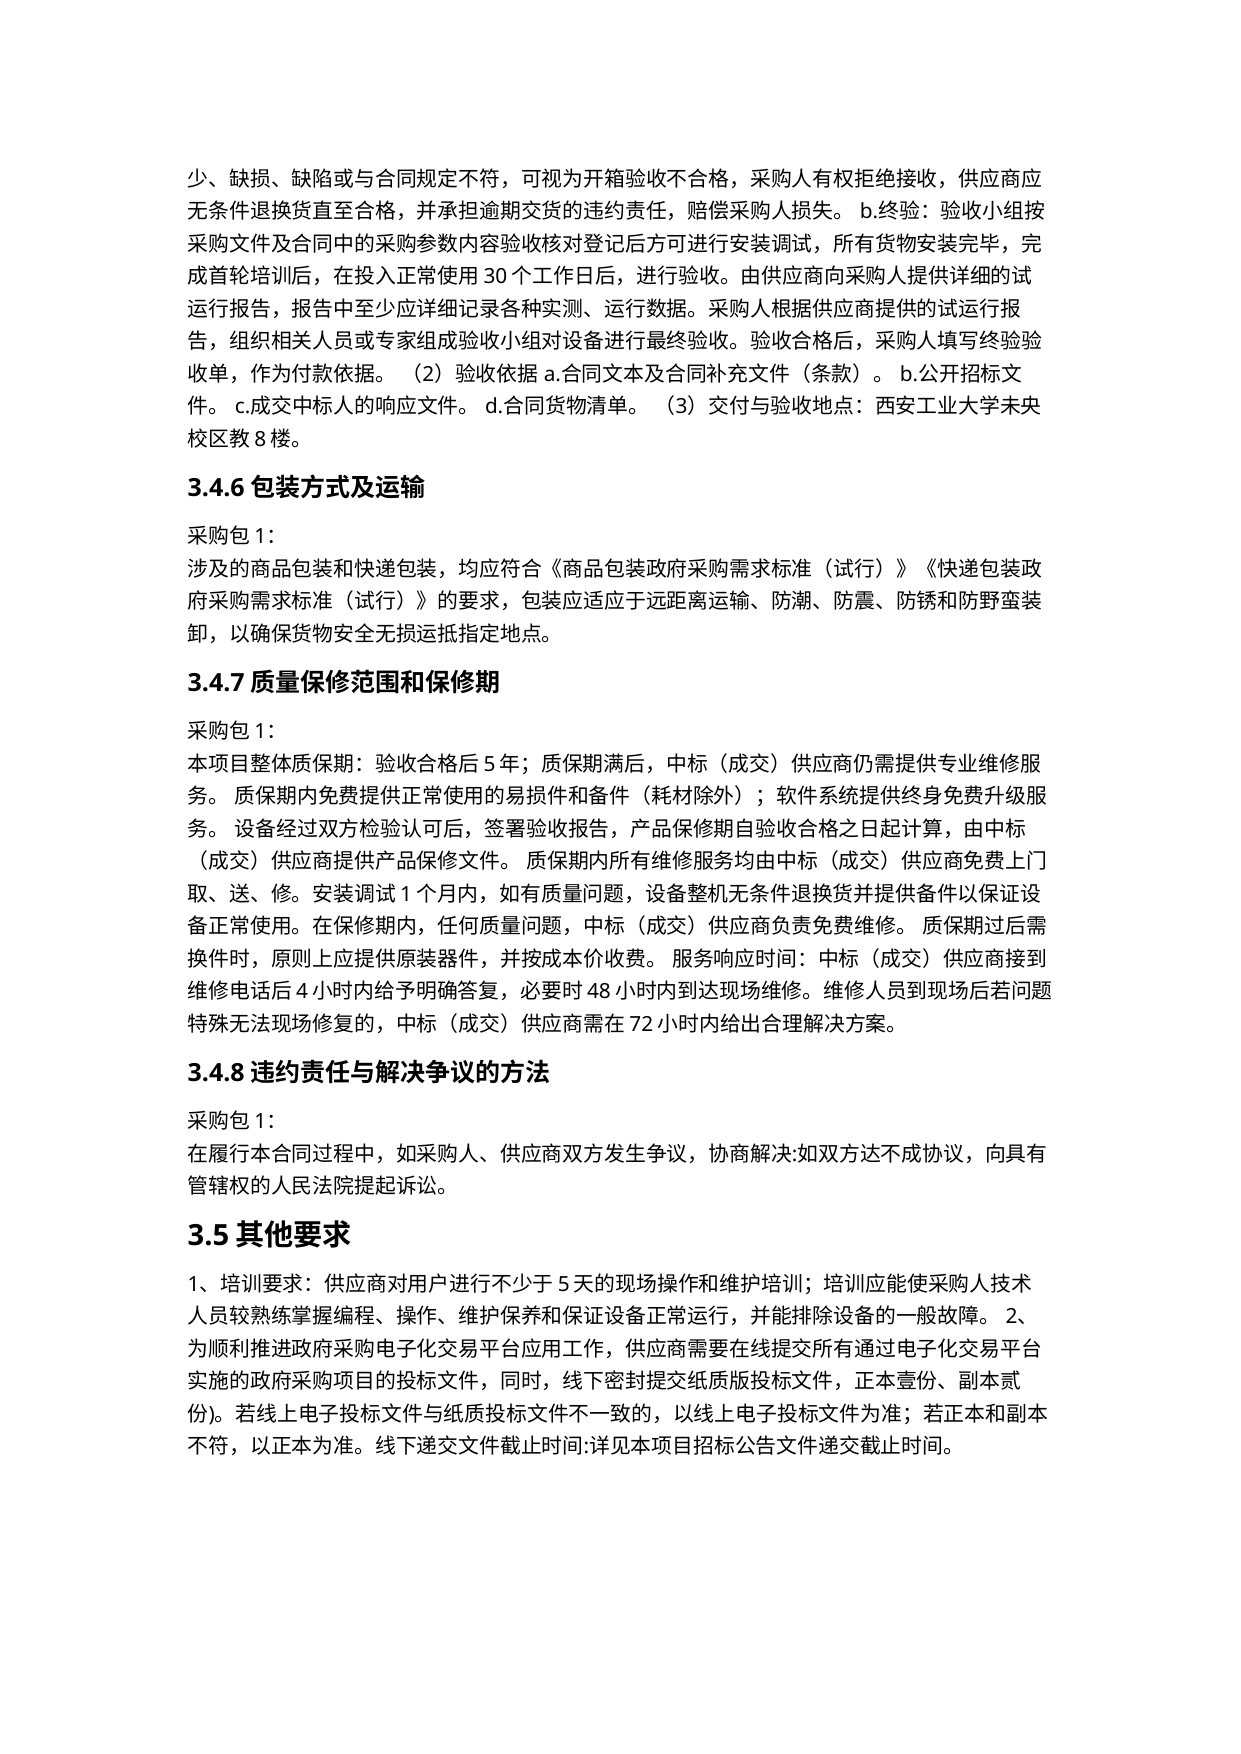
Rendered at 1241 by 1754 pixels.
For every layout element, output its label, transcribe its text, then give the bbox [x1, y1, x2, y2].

text 1、培训要求：供应商对用户进行不少于5天的现场操作和维护培训；培训应能使采购人技术人员较熟练掌握编程、操作、维护保养和保证设备正常运行，并能排除设备的一般故障。 2、 为顺利推进政府采购电子化交易平台应用工作，供应商需要在线提交所有通过电子化交易平台实施的政府采购项目的投标文件，同时，线下密封提交纸质版投标文件，正本壹份、副本贰份)。若线上电子投标文件与纸质投标文件不一致的，以线上电子投标文件为准；若正本和副本不符，以正本为准。线下递交文件截止时间:详见本项目招标公告文件递交截止时间。 [187, 1267, 1053, 1462]
text 3.4.7质量保修范围和保修期 [187, 649, 1053, 714]
text 3.5其他要求 [187, 1202, 1053, 1267]
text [187, 162, 1053, 454]
text 在履行本合同过程中，如采购人、供应商双方发生争议，协商解决:如双方达不成协议，向具有管辖权的人民法院提起诉讼。 [187, 1137, 1053, 1202]
text 本项目整体质保期：验收合格后5年；质保期满后，中标（成交）供应商仍需提供专业维修服务。 质保期内免费提供正常使用的易损件和备件（耗材除外）；软件系统提供终身免费升级服务。 设备经过双方检验认可后，签署验收报告，产品保修期自验收合格之日起计算，由中标（成交）供应商提供产品保修文件。 质保期内所有维修服务均由中标（成交）供应商免费上门取、送、修。安装调试1个月内，如有质量问题，设备整机无条件退换货并提供备件以保证设备正常使用。在保修期内，任何质量问题，中标（成交）供应商负责免费维修。 质保期过后需换件时，原则上应提供原装器件，并按成本价收费。 服务响应时间：中标（成交）供应商接到维修电话后4小时内给予明确答复，必要时48小时内到达现场维修。维修人员到现场后若问题特殊无法现场修复的，中标（成交）供应商需在72小时内给出合理解决方案。 [187, 747, 1053, 1039]
text 3.4.8违约责任与解决争议的方法 [187, 1039, 1053, 1104]
text 采购包1： [187, 1104, 1053, 1137]
text 涉及的商品包装和快递包装，均应符合《商品包装政府采购需求标准（试行）》《快递包装政府采购需求标准（试行）》的要求，包装应适应于远距离运输、防潮、防震、防锈和防野蛮装卸，以确保货物安全无损运抵指定地点。 [187, 552, 1053, 649]
text 3.4.6包装方式及运输 [187, 454, 1053, 519]
text 采购包1： [187, 714, 1053, 747]
text 采购包1： [187, 519, 1053, 552]
